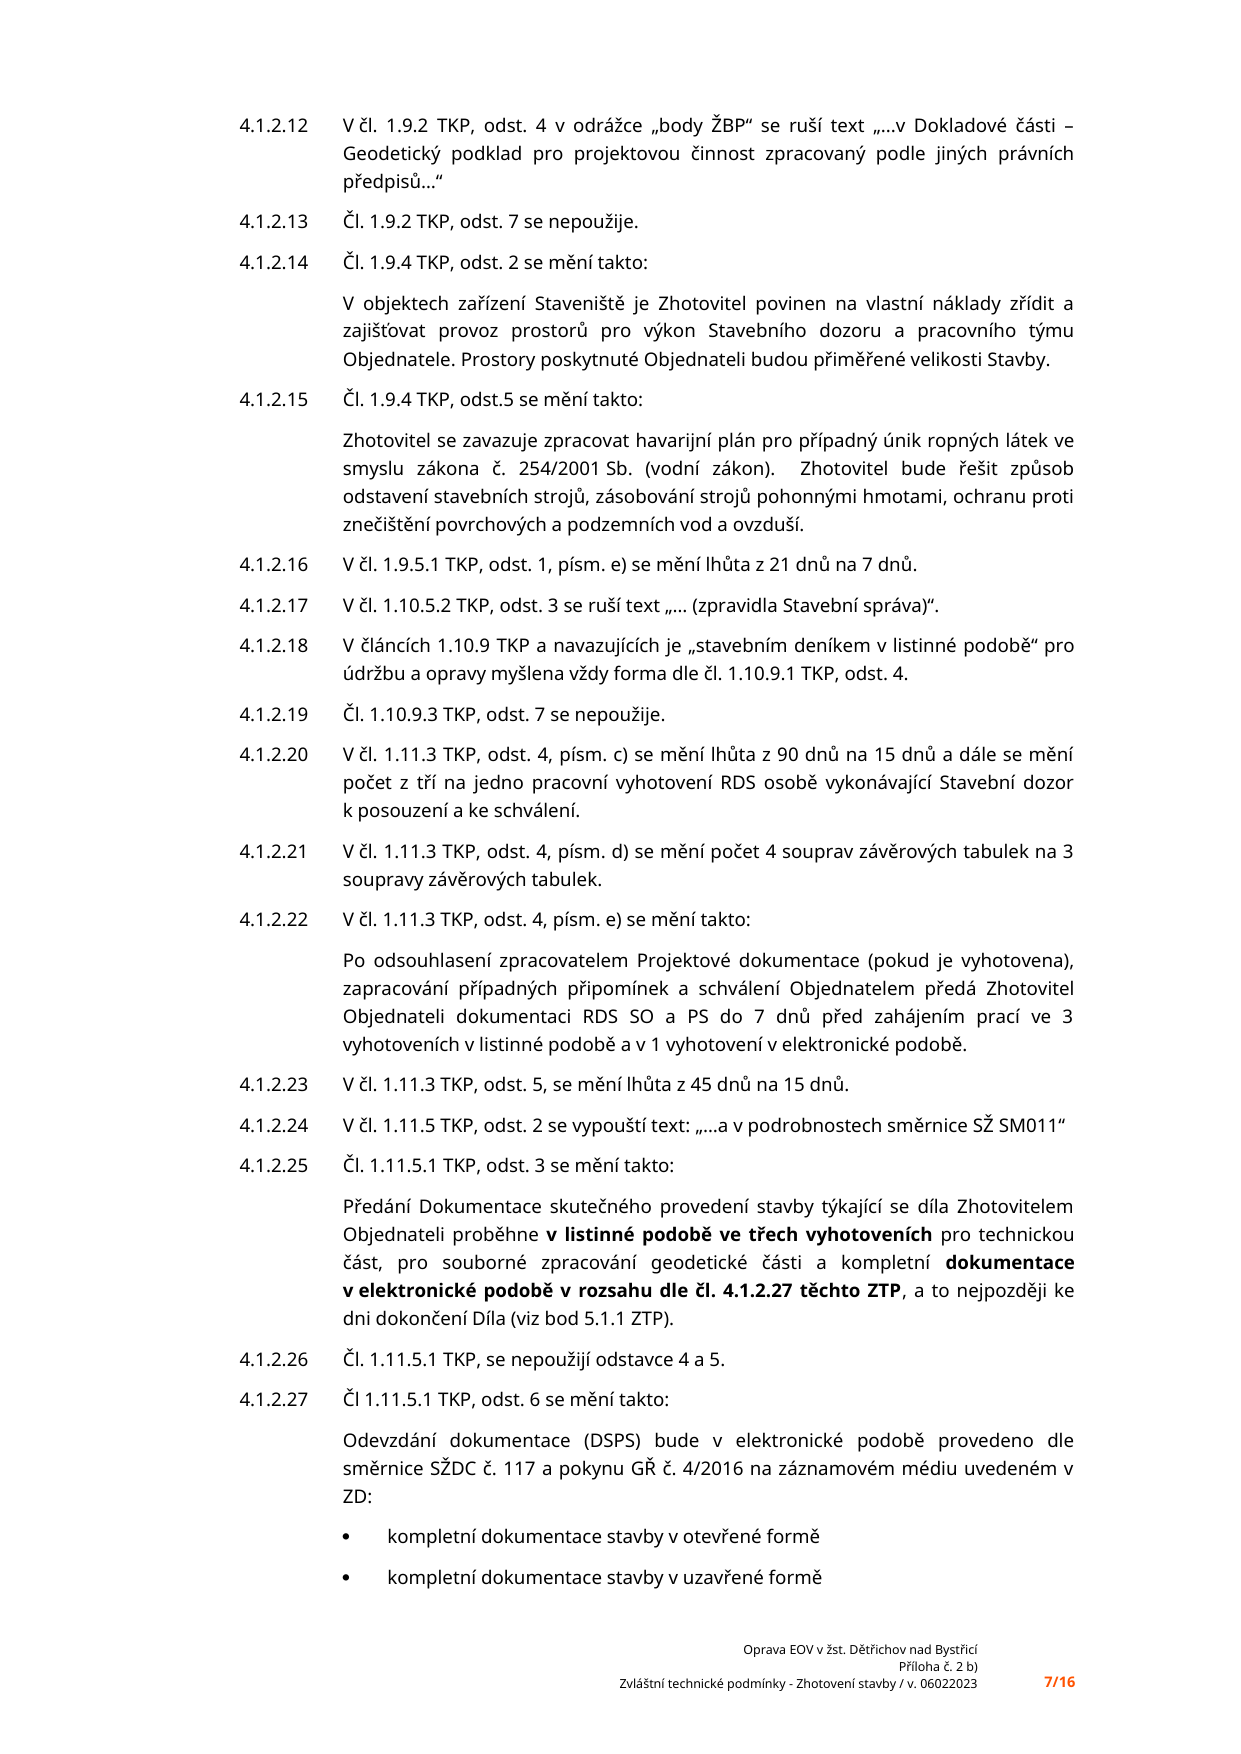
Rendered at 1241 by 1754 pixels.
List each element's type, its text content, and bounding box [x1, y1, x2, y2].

list kompletní dokumentace stavby v otevřené formě [343, 1523, 1075, 1549]
text V čl. 1.11.3 TKP, odst. 4, písm. c) se mění lhůta z 90 dnů na 15 dnů a dále se mění počet z tří na jedno pracovní vyhotovení RDS osobě vykonávající Stavební dozor k posouzení a ke schválení. [239, 742, 1075, 823]
text Čl. 1.11.5.1 TKP, se nepoužijí odstavce 4 a 5. [239, 1346, 1075, 1371]
text Čl. 1.11.5.1 TKP, odst. 3 se mění takto: [239, 1153, 1075, 1178]
text V čl. 1.11.3 TKP, odst. 4, písm. d) se mění počet 4 souprav závěrových tabulek na 3 soupravy závěrových tabulek. [239, 838, 1075, 892]
text Čl. 1.9.4 TKP, odst. 2 se mění takto: [239, 249, 1075, 275]
list Zhotovitel se zavazuje zpracovat havarijní plán pro případný únik ropných látek ve smyslu zákona č. 254/2001 Sb. (vodní zákon). Zhotovitel bude řešit způsob odstavení stavebních strojů, zásobování strojů pohonnými hmotami, ochranu proti znečištění povrchových a podzemních vod a ovzduší. [343, 427, 1075, 536]
text Čl 1.11.5.1 TKP, odst. 6 se mění takto: [239, 1386, 1075, 1412]
list Po odsouhlasení zpracovatelem Projektové dokumentace (pokud je vyhotovena), zapracování případných připomínek a schválení Objednatelem předá Zhotovitel Objednateli dokumentaci RDS SO a PS do 7 dnů před zahájením prací ve 3 vyhotoveních v listinné podobě a v 1 vyhotovení v elektronické podobě. [343, 947, 1075, 1057]
text V čl. 1.10.5.2 TKP, odst. 3 se ruší text „… (zpravidla Stavební správa)“. [239, 592, 1075, 617]
list Předání Dokumentace skutečného provedení stavby týkající se díla Zhotovitelem Objednateli proběhne v listinné podobě ve třech vyhotoveních pro technickou část, pro souborné zpracování geodetické části a kompletní dokumentace v elektronické podobě v rozsahu dle čl. 4.1.2.27 těchto ZTP, a to nejpozději ke dni dokončení Díla (viz bod 5.1.1 ZTP). [343, 1193, 1075, 1331]
list Odevzdání dokumentace (DSPS) bude v elektronické podobě provedeno dle směrnice SŽDC č. 117 a pokynu GŘ č. 4/2016 na záznamovém médiu uvedeném v ZD: [343, 1427, 1075, 1508]
text V článcích 1.10.9 TKP a navazujících je „stavebním deníkem v listinné podobě“ pro údržbu a opravy myšlena vždy forma dle čl. 1.10.9.1 TKP, odst. 4. [239, 632, 1075, 686]
text Čl. 1.9.2 TKP, odst. 7 se nepoužije. [239, 209, 1075, 234]
text V čl. 1.11.5 TKP, odst. 2 se vypouští text: „…a v podrobnostech směrnice SŽ SM011“ [239, 1112, 1075, 1138]
text V čl. 1.9.5.1 TKP, odst. 1, písm. e) se mění lhůta z 21 dnů na 7 dnů. [239, 551, 1075, 577]
text Čl. 1.9.4 TKP, odst.5 se mění takto: [239, 386, 1075, 412]
text V čl. 1.9.2 TKP, odst. 4 v odrážce „body ŽBP“ se ruší text „...v Dokladové části – Geodetický podklad pro projektovou činnost zpracovaný podle jiných právních předpisů…“ [239, 112, 1075, 194]
text Čl. 1.10.9.3 TKP, odst. 7 se nepoužije. [239, 701, 1075, 727]
list V objektech zařízení Staveniště je Zhotovitel povinen na vlastní náklady zřídit a zajišťovat provoz prostorů pro výkon Stavebního dozoru a pracovního týmu Objednatele. Prostory poskytnuté Objednateli budou přiměřené velikosti Stavby. [343, 290, 1075, 371]
text V čl. 1.11.3 TKP, odst. 4, písm. e) se mění takto: [239, 907, 1075, 932]
text V čl. 1.11.3 TKP, odst. 5, se mění lhůta z 45 dnů na 15 dnů. [239, 1072, 1075, 1097]
list kompletní dokumentace stavby v uzavřené formě [343, 1564, 1075, 1589]
